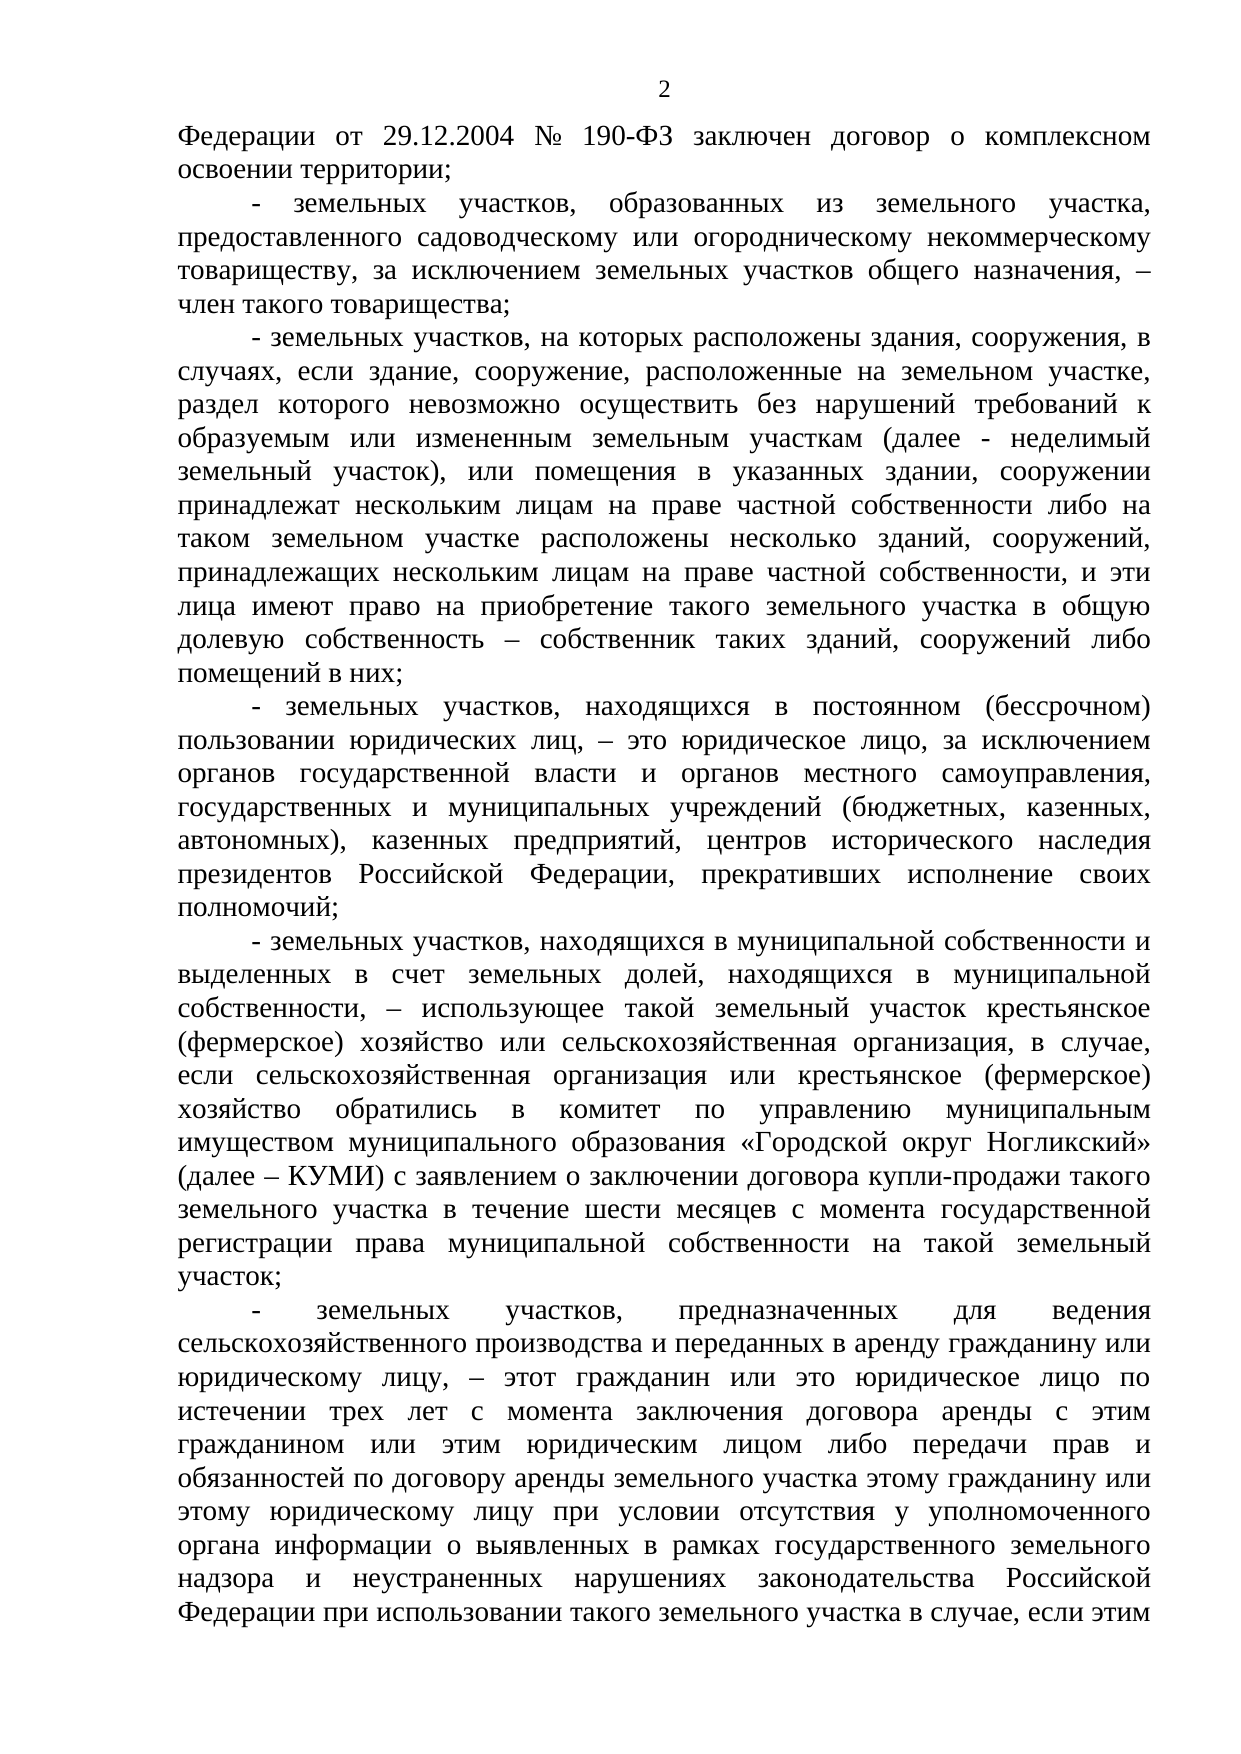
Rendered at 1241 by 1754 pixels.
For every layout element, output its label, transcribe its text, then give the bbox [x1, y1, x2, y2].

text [177, 1292, 1152, 1627]
text - земельных участков, находящихся в постоянном (бессрочном) пользовании юридических лиц, – это юридическое лицо, за исключением органов государственной власти и органов местного самоуправления, государственных и муниципальных учреждений (бюджетных, казенных, автономных), казенных предприятий, центров исторического наследия президентов Российской Федерации, прекративших исполнение своих полномочий; [177, 688, 1152, 923]
text - земельных участков, находящихся в муниципальной собственности и выделенных в счет земельных долей, находящихся в муниципальной собственности, – использующее такой земельный участок крестьянское (фермерское) хозяйство или сельскохозяйственная организация, в случае, если сельскохозяйственная организация или крестьянское (фермерское) хозяйство обратились в комитет по управлению муниципальным имуществом муниципального образования «Городской округ Ногликский» (далее – КУМИ) с заявлением о заключении договора купли-продажи такого земельного участка в течение шести месяцев с момента государственной регистрации права муниципальной собственности на такой земельный участок; [177, 923, 1152, 1292]
text - земельных участков, на которых расположены здания, сооружения, в случаях, если здание, сооружение, расположенные на земельном участке, раздел которого невозможно осуществить без нарушений требований к образуемым или измененным земельным участкам (далее - неделимый земельный участок), или помещения в указанных здании, сооружении принадлежат нескольким лицам на праве частной собственности либо на таком земельном участке расположены несколько зданий, сооружений, принадлежащих нескольким лицам на праве частной собственности, и эти лица имеют право на приобретение такого земельного участка в общую долевую собственность – собственник таких зданий, сооружений либо помещений в них; [177, 319, 1152, 688]
text - земельных участков, образованных из земельного участка, предоставленного садоводческому или огородническому некоммерческому товариществу, за исключением земельных участков общего назначения, – член такого товарищества; [177, 185, 1152, 319]
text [177, 118, 1152, 185]
